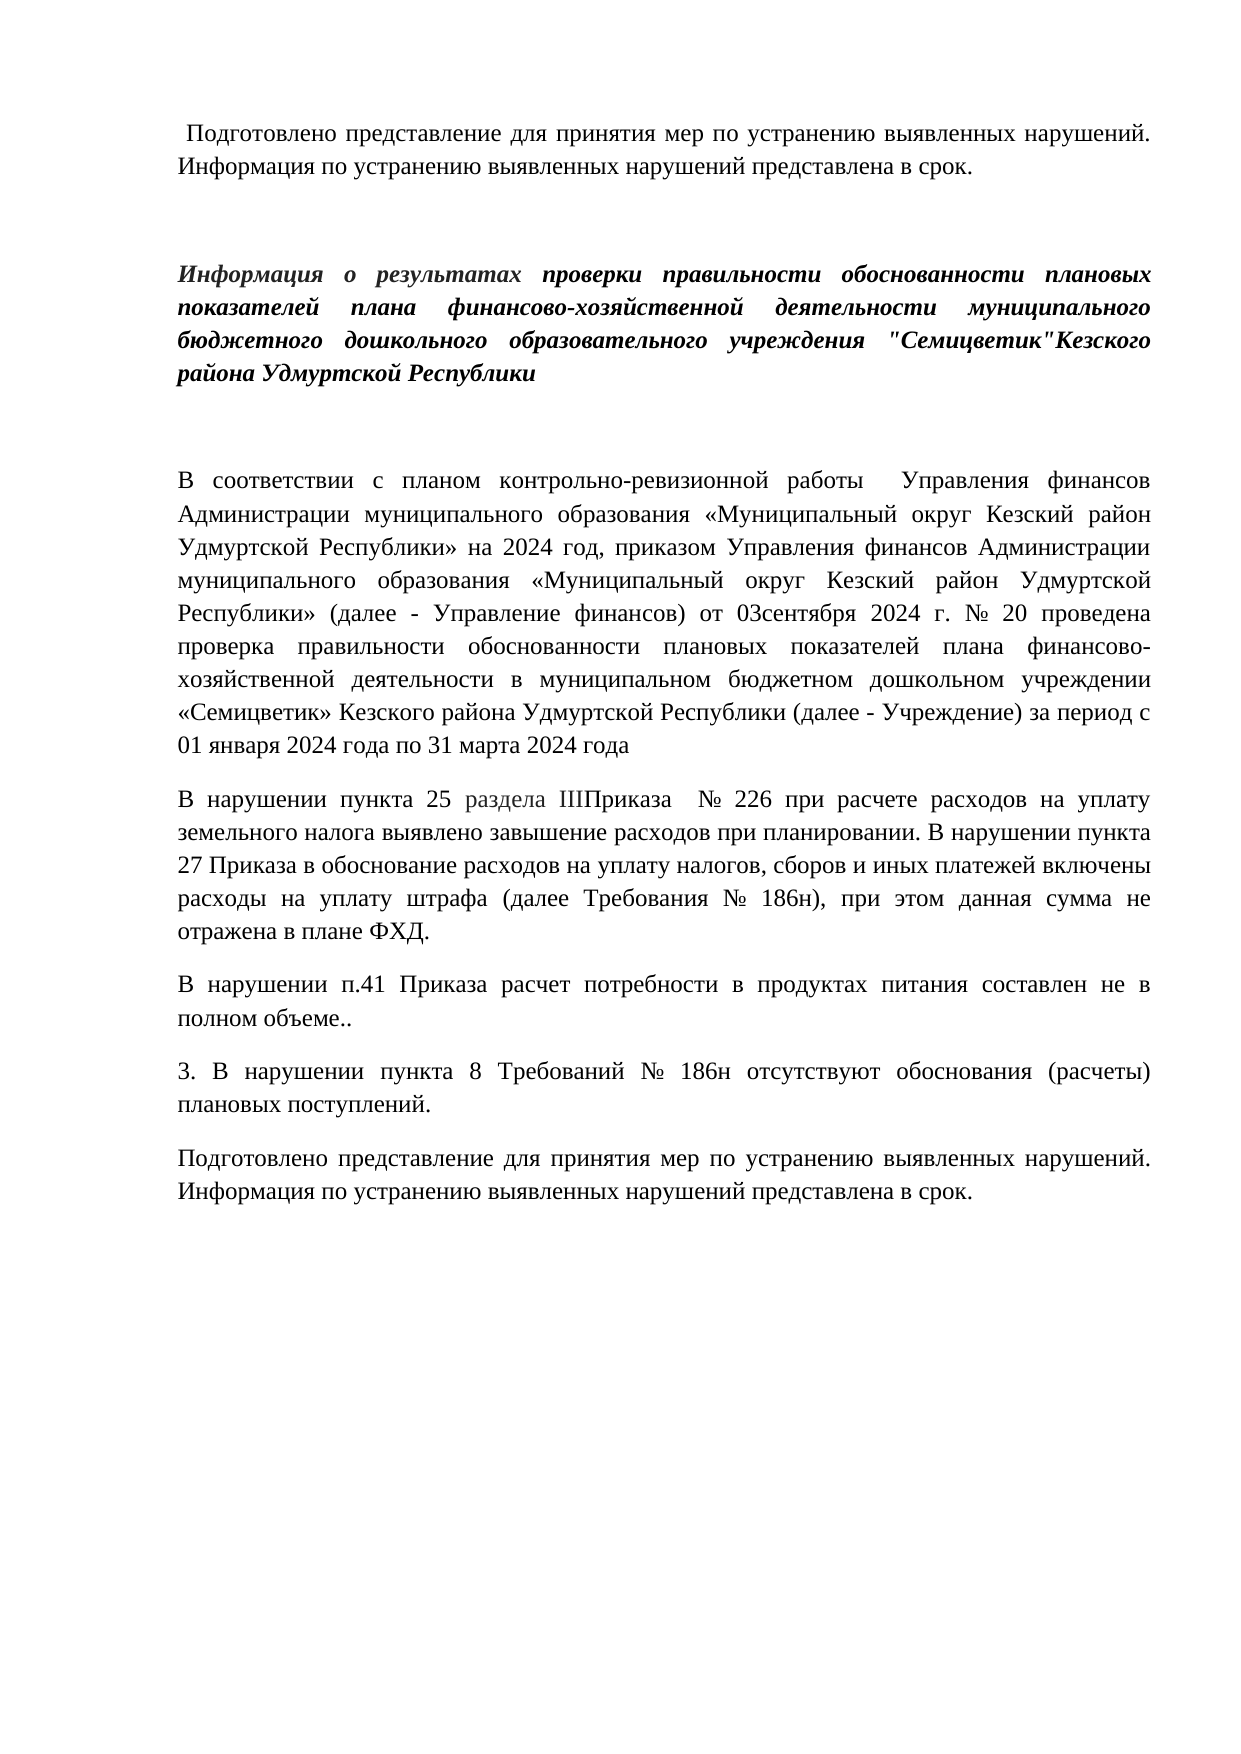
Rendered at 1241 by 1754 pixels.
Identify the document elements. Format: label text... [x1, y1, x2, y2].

text В соответствии с планом контрольно-ревизионной работы Управления финансов Администрации муниципального образования «Муниципальный округ Кезский район Удмуртской Республики» на 2024 год, приказом Управления финансов Администрации муниципального образования «Муниципальный округ Кезский район Удмуртской Республики» (далее - Управление финансов) от 03сентября 2024 г. № 20 проведена проверка правильности обоснованности плановых показателей плана финансово-хозяйственной деятельности в муниципальном бюджетном дошкольном учреждении «Семицветик» Кезского района Удмуртской Республики (далее - Учреждение) за период с 01 января 2024 года по 31 марта 2024 года [177, 466, 1152, 758]
text В нарушении пункта 25 раздела IIIПриказа № 226 при расчете расходов на уплату земельного налога выявлено завышение расходов при планировании. В нарушении пункта 27 Приказа в обоснование расходов на уплату налогов, сборов и иных платежей включены расходы на уплату штрафа (далее Требования № 186н), при этом данная сумма не отражена в плане ФХД. [177, 784, 1152, 944]
text 3. В нарушении пункта 8 Требований № 186н отсутствуют обоснования (расчеты) плановых поступлений. [177, 1056, 1152, 1118]
text Информация о результатах проверки правильности обоснованности плановых показателей плана финансово-хозяйственной деятельности муниципального бюджетного дошкольного образовательного учреждения "Семицветик"Кезского района Удмуртской Республики [177, 259, 1152, 387]
text Подготовлено представление для принятия мер по устранению выявленных нарушений. Информация по устранению выявленных нарушений представлена в срок. [177, 1143, 1152, 1205]
text Подготовлено представление для принятия мер по устранению выявленных нарушений. Информация по устранению выявленных нарушений представлена в срок. [177, 118, 1152, 180]
text В нарушении п.41 Приказа расчет потребности в продуктах питания составлен не в полном объеме.. [177, 969, 1152, 1031]
